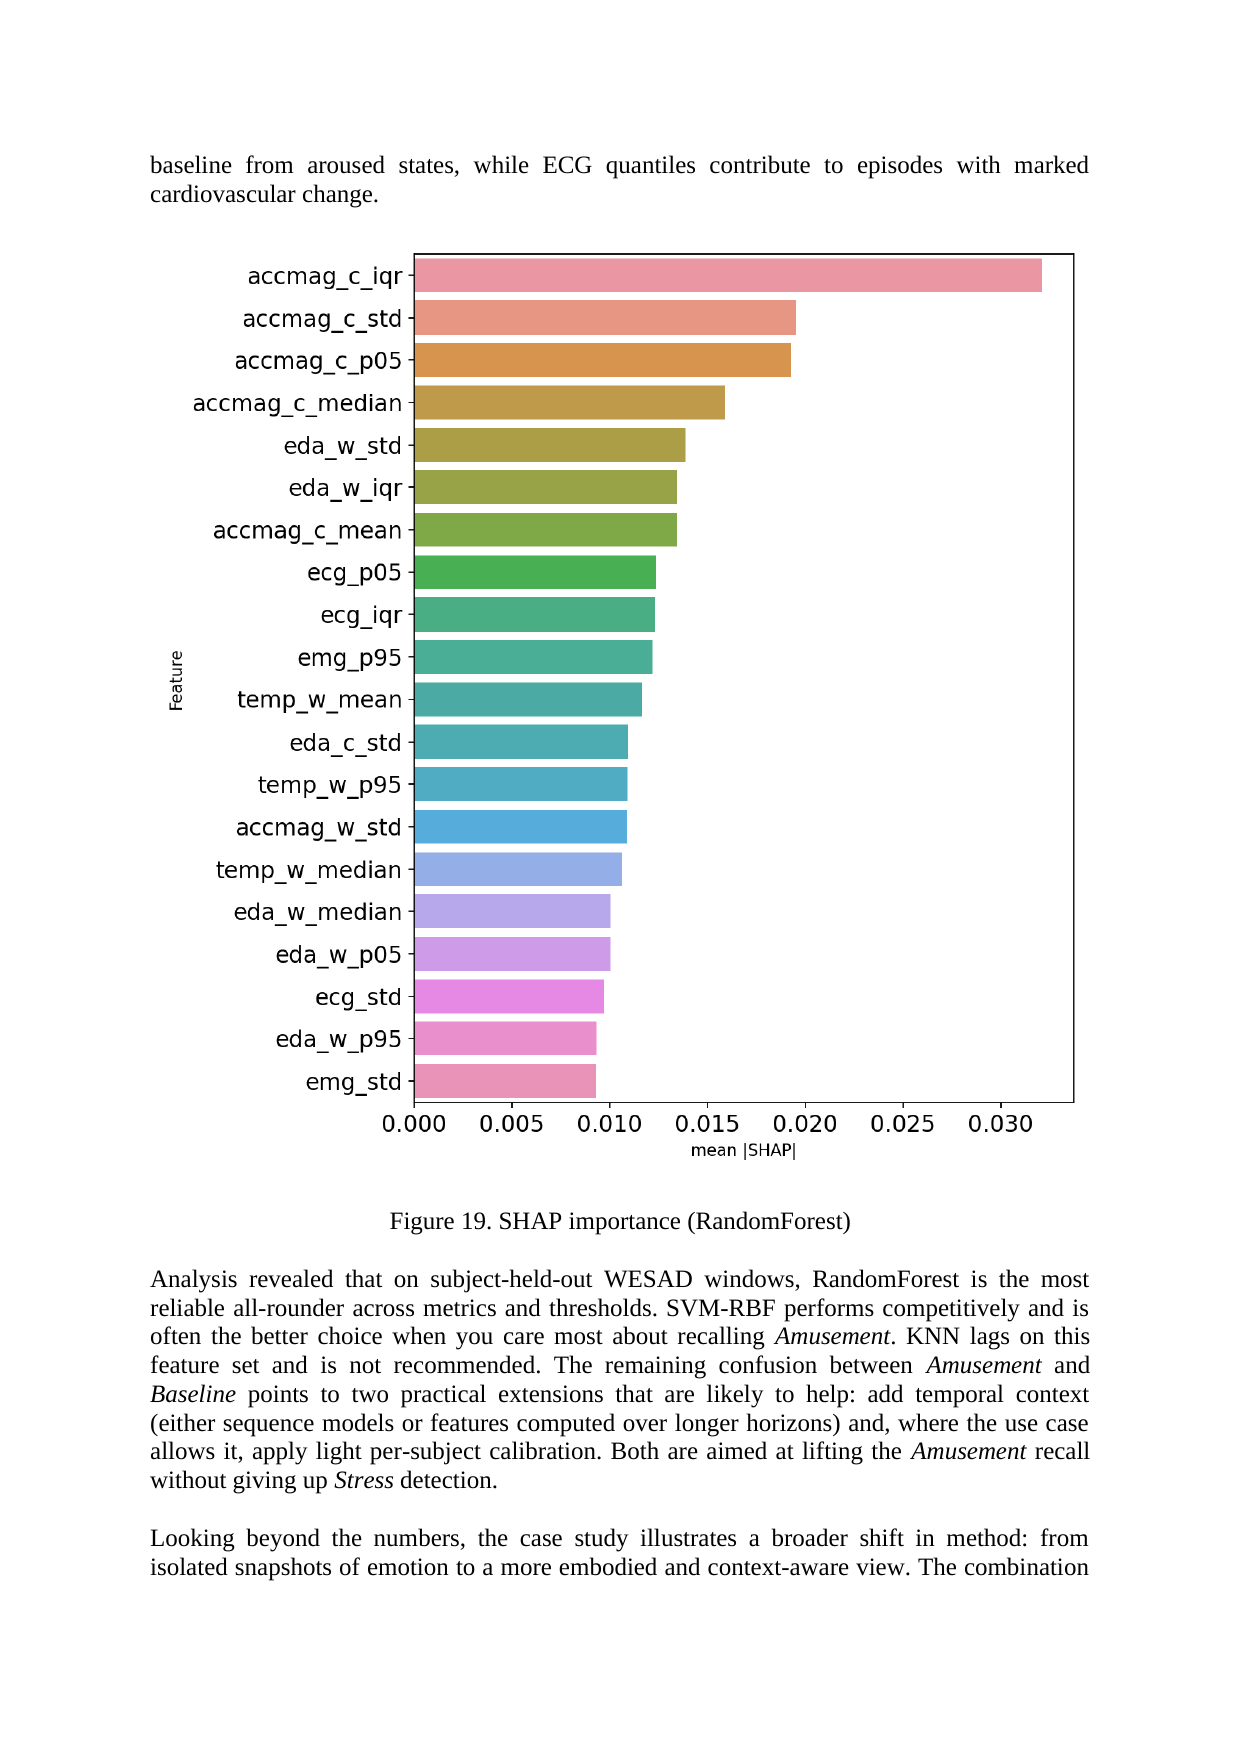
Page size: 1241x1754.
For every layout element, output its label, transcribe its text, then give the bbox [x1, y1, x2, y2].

picture [150, 236, 1091, 1177]
text Analysis revealed that on subject-held-out WESAD windows, RandomForest is the most reliable all-rounder across metrics and thresholds. SVM-RBF performs competitively and is often the better choice when you care most about recalling Amusement. KNN lags on this feature set and is not recommended. The remaining confusion between Amusement and Baseline points to two practical extensions that are likely to help: add temporal context (either sequence models or features computed over longer horizons) and, where the use case allows it, apply light per-subject calibration. Both are aimed at lifting the Amusement recall without giving up Stress detection. [150, 1264, 1090, 1494]
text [150, 1523, 1090, 1581]
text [150, 150, 1090, 207]
text Figure 19. SHAP importance (RandomForest) [150, 1206, 1090, 1235]
